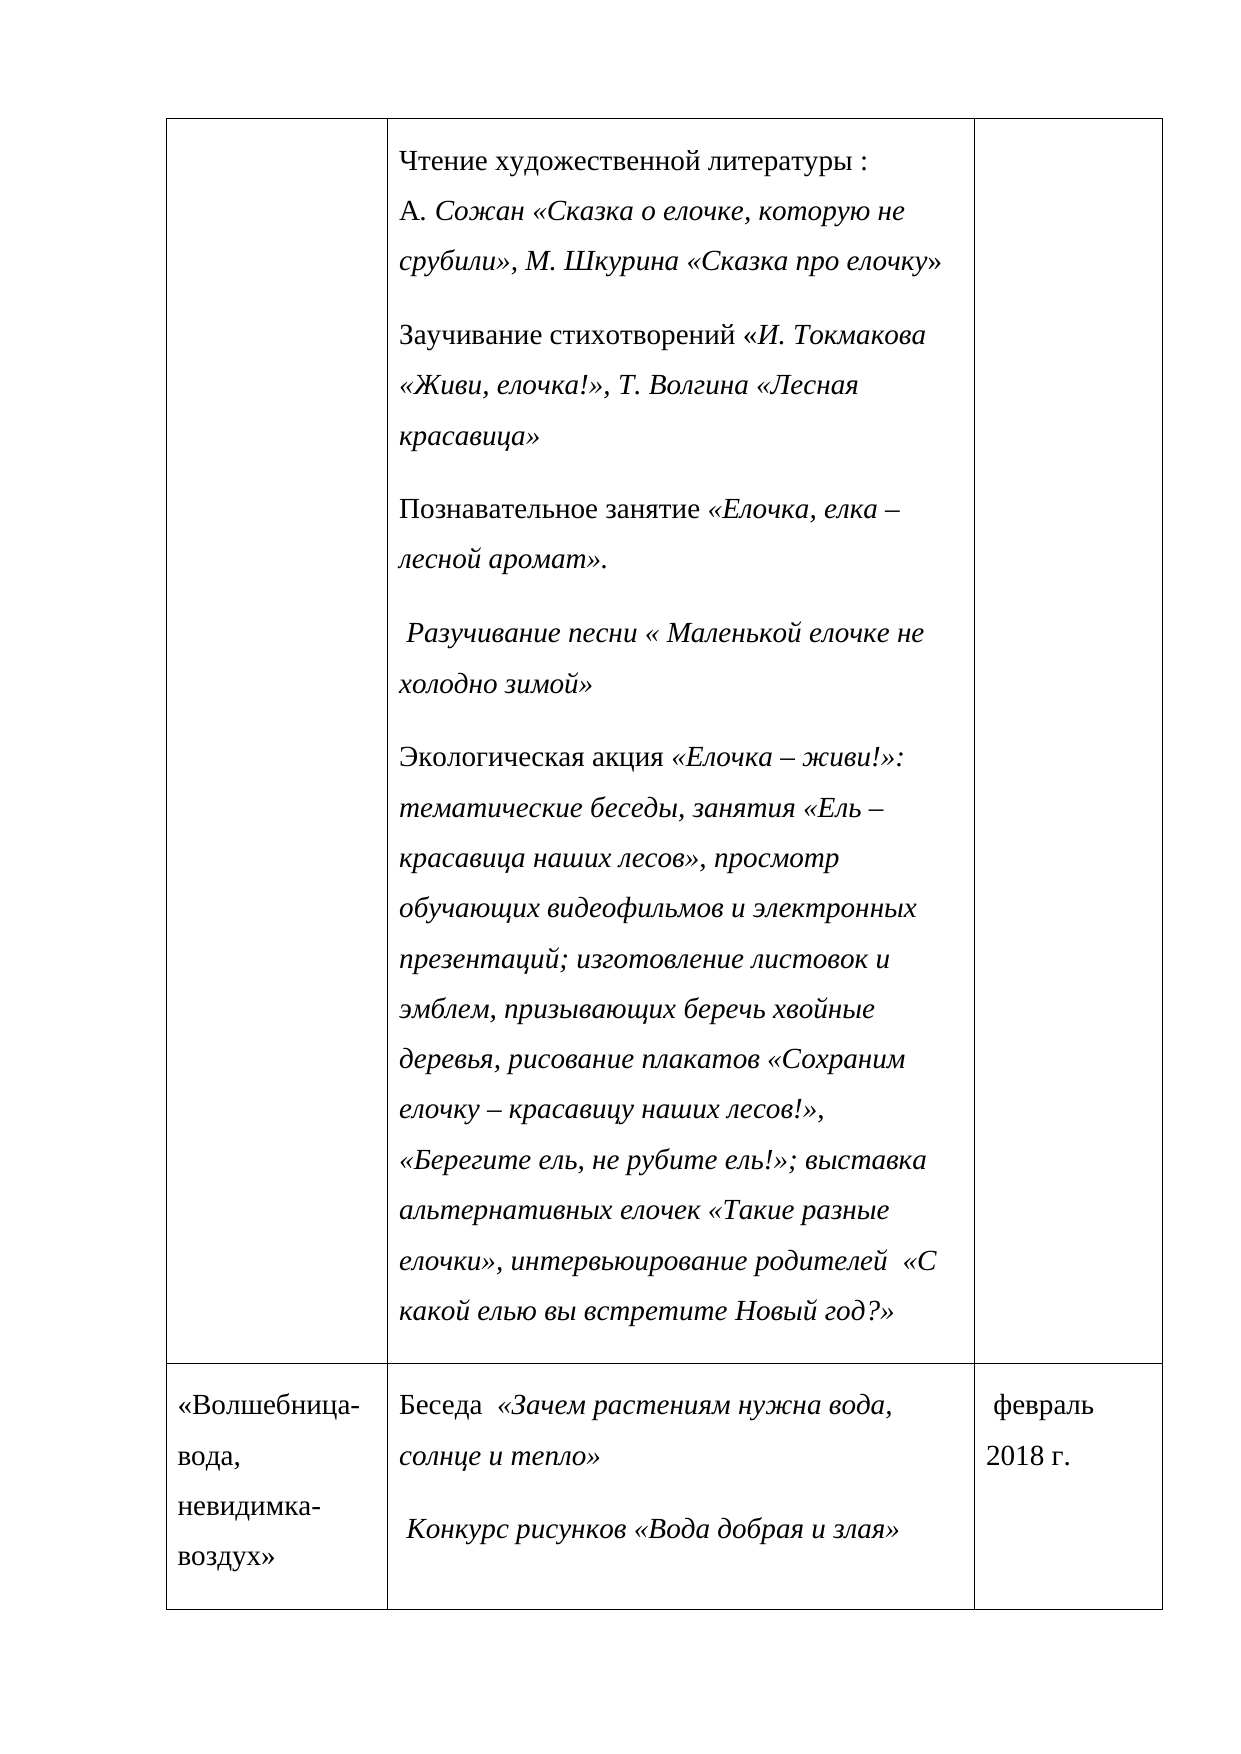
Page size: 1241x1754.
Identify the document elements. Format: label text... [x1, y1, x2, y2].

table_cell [167, 119, 387, 1363]
table_cell февраль 2018 г. [975, 1364, 1162, 1608]
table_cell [167, 1364, 387, 1608]
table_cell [388, 119, 974, 1363]
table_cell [975, 119, 1162, 1363]
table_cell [388, 1364, 974, 1608]
